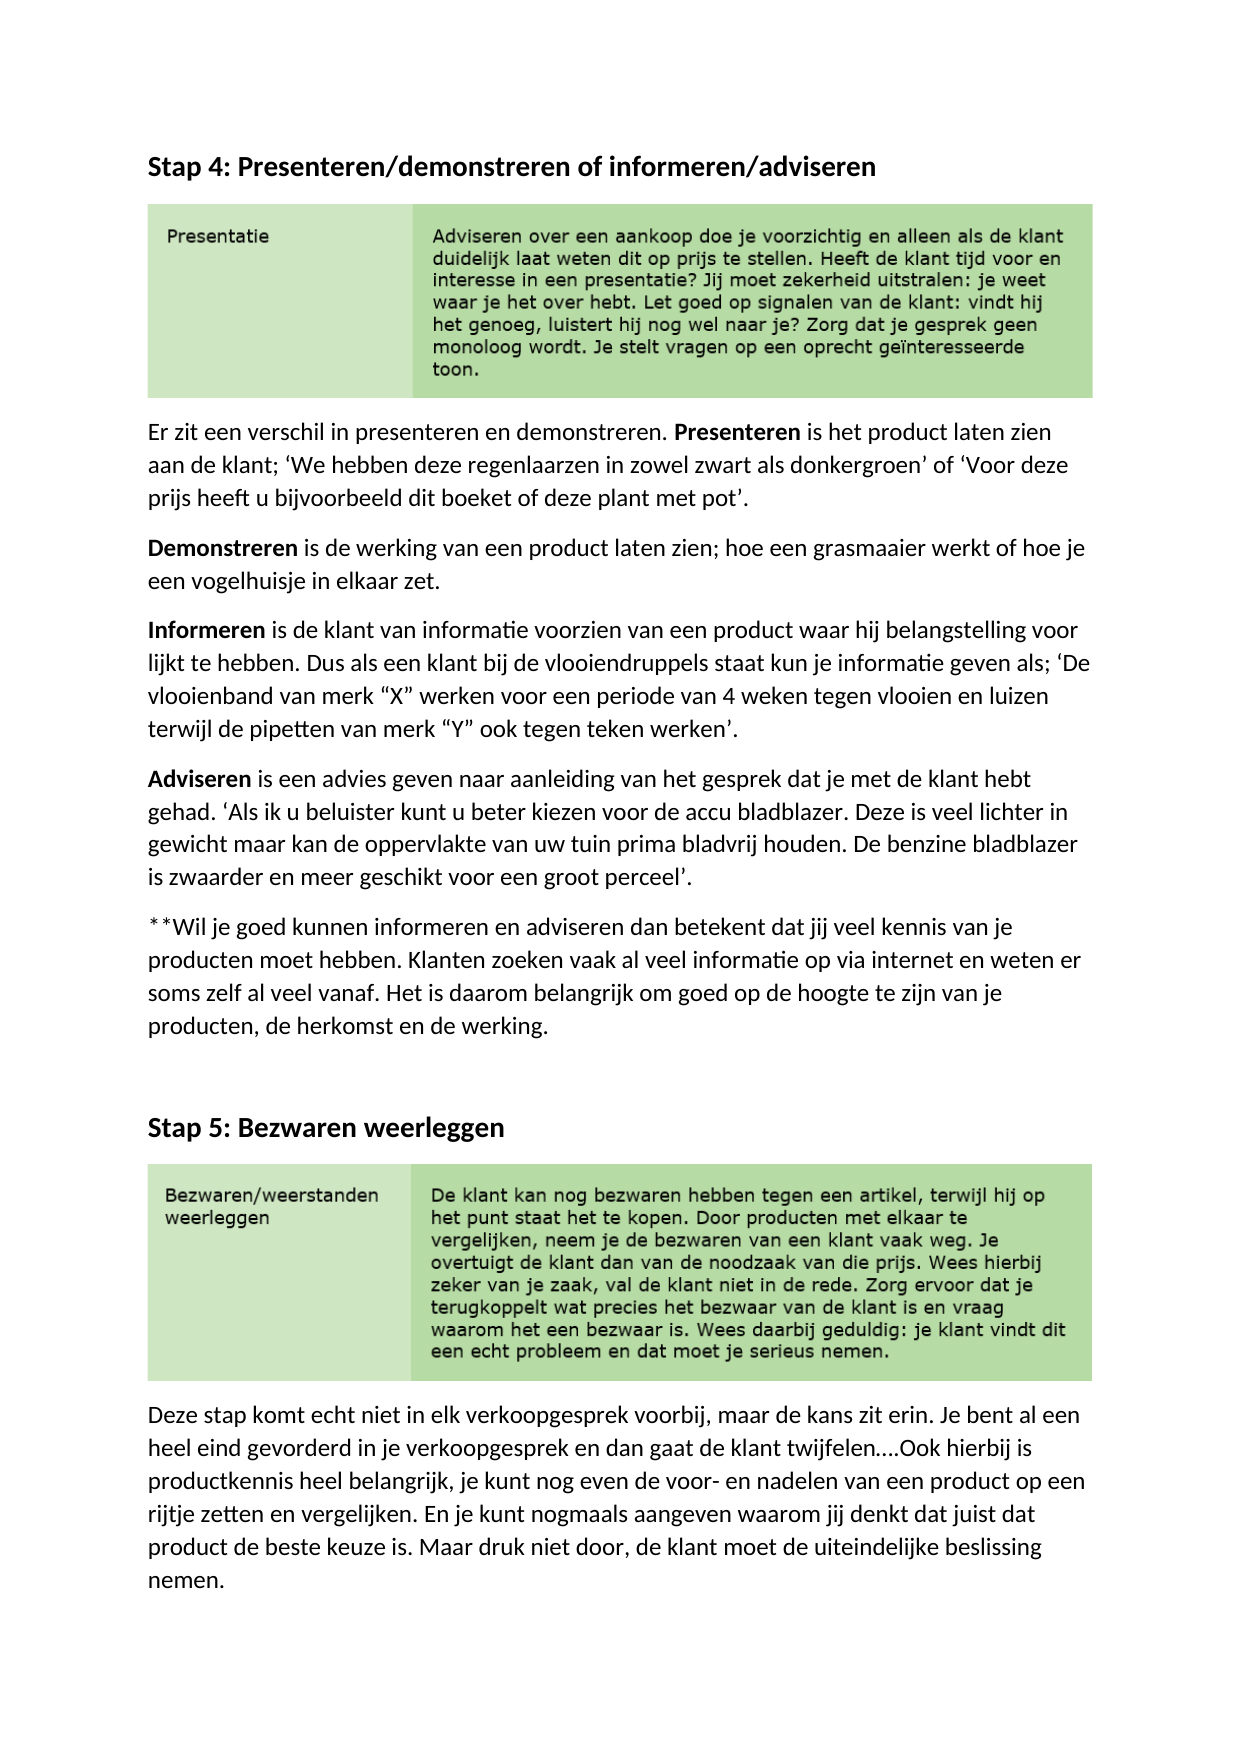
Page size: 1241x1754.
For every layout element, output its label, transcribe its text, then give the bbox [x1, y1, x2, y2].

text **Wil je goed kunnen informeren en adviseren dan betekent dat jij veel kennis van je producten moet hebben. Klanten zoeken vaak al veel informatie op via internet en weten er soms zelf al veel vanaf. Het is daarom belangrijk om goed op de hoogte te zijn van je producten, de herkomst en de werking. [148, 911, 1093, 1040]
text Er zit een verschil in presenteren en demonstreren. Presenteren is het product laten zien aan de klant; ‘We hebben deze regenlaarzen in zowel zwart als donkergroen’ of ‘Voor deze prijs heeft u bijvoorbeeld dit boeket of deze plant met pot’. [148, 416, 1093, 513]
text Stap 5: Bezwaren weerleggen [148, 1109, 1093, 1144]
text Stap 4: Presenteren/demonstreren of informeren/adviseren [148, 148, 1093, 183]
text Demonstreren is de werking van een product laten zien; hoe een grasmaaier werkt of hoe je een vogelhuisje in elkaar zet. [148, 532, 1093, 595]
text Adviseren is een advies geven naar aanleiding van het gesprek dat je met de klant hebt gehad. ‘Als ik u beluister kunt u beter kiezen voor de accu bladblazer. Deze is veel lichter in gewicht maar kan de oppervlakte van uw tuin prima bladvrij houden. De benzine bladblazer is zwaarder en meer geschikt voor een groot perceel’. [148, 763, 1093, 892]
text Informeren is de klant van informatie voorzien van een product waar hij belangstelling voor lijkt te hebben. Dus als een klant bij de vlooiendruppels staat kun je informatie geven als; ‘De vlooienband van merk “X” werken voor een periode van 4 weken tegen vlooien en luizen terwijl de pipetten van merk “Y” ook tegen teken werken’. [148, 614, 1093, 744]
text Deze stap komt echt niet in elk verkoopgesprek voorbij, maar de kans zit erin. Je bent al een heel eind gevorderd in je verkoopgesprek en dan gaat de klant twijfelen….Ook hierbij is productkennis heel belangrijk, je kunt nog even de voor- en nadelen van een product op een rijtje zetten en vergelijken. En je kunt nogmaals aangeven waarom jij denkt dat juist dat product de beste keuze is. Maar druk niet door, de klant moet de uiteindelijke beslissing nemen. [148, 1399, 1093, 1594]
